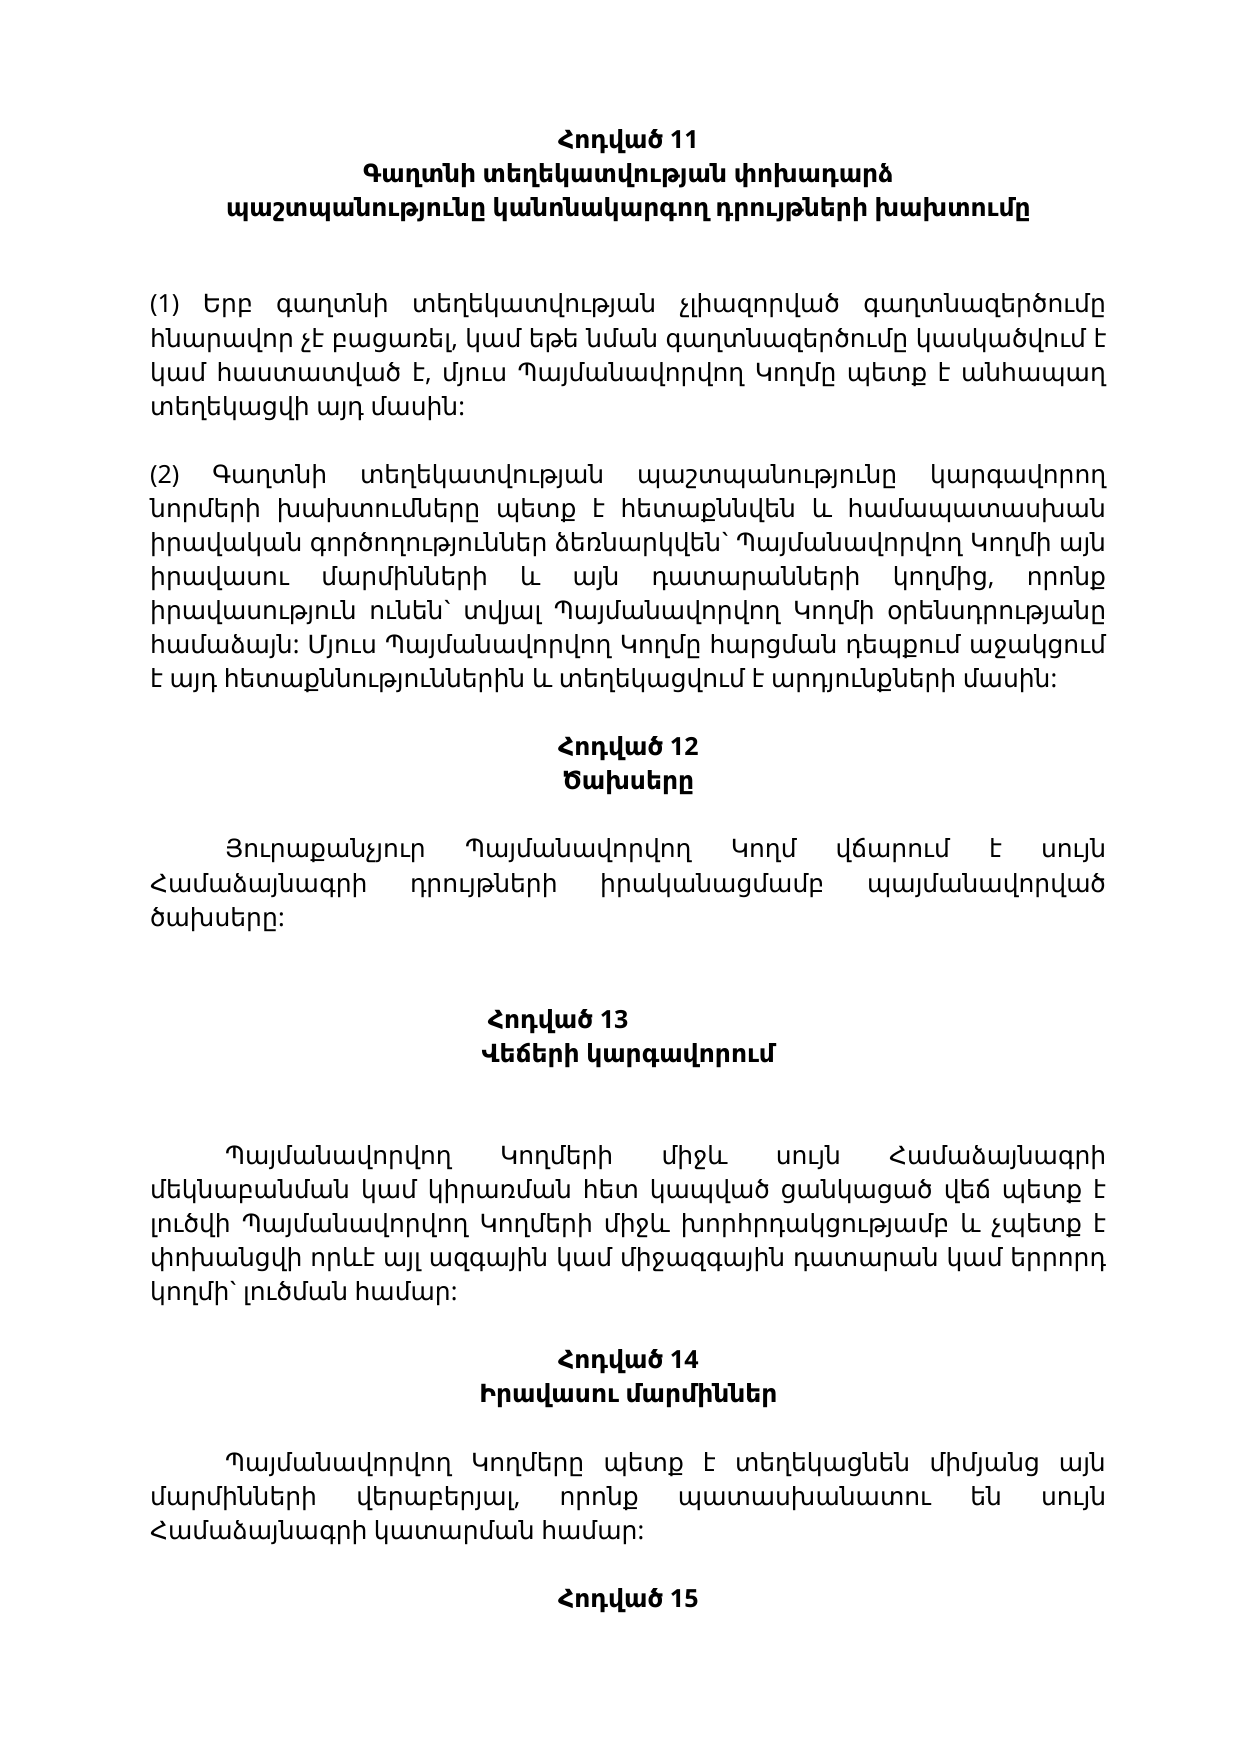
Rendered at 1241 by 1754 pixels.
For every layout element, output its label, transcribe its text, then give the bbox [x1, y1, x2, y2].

text Հոդված 14 [150, 1342, 1106, 1376]
text (2) Գաղտնի տեղեկատվության պաշտպանությունը կարգավորող նորմերի խախտումները պետք է հետաքննվեն և համապատասխան իրավական գործողություններ ձեռնարկվեն` Պայմանավորվող Կողմի այն իրավասու մարմինների և այն դատարանների կողմից, որոնք իրավասություն ունեն` տվյալ Պայմանավորվող Կողմի օրենսդրությանը համաձայն: Մյուս Պայմանավորվող Կողմը հարցման դեպքում աջակցում է այդ հետաքննություններին և տեղեկացվում է արդյունքների մասին: [150, 456, 1106, 695]
text պաշտպանությունը կանոնակարգող դրույթների խախտումը [150, 190, 1106, 224]
text (1) Երբ գաղտնի տեղեկատվության չլիազորված գաղտնազերծումը հնարավոր չէ բացառել, կամ եթե նման գաղտնազերծումը կասկածվում է կամ հաստատված է, մյուս Պայմանավորվող Կողմը պետք է անհապաղ տեղեկացվի այդ մասին: [150, 286, 1106, 422]
text Վեճերի կարգավորում [150, 1036, 1106, 1069]
text Հոդված 11 [150, 122, 1106, 156]
text Հոդված 12 [150, 729, 1106, 763]
text Յուրաքանչյուր Պայմանավորվող Կողմ վճարում է սույն Համաձայնագրի դրույթների իրականացմամբ պայմանավորված ծախսերը: [150, 831, 1106, 933]
text Ծախսերը [150, 763, 1106, 797]
text Հոդված 15 [150, 1581, 1106, 1614]
text Պայմանավորվող Կողմերը պետք է տեղեկացնեն միմյանց այն մարմինների վերաբերյալ, որոնք պատասխանատու են սույն Համաձայնագրի կատարման համար: [150, 1444, 1106, 1546]
text Հոդված 13 [150, 1001, 1106, 1036]
text Պայմանավորվող Կողմերի միջև սույն Համաձայնագրի մեկնաբանման կամ կիրառման հետ կապված ցանկացած վեճ պետք է լուծվի Պայմանավորվող Կողմերի միջև խորհրդակցությամբ և չպետք է փոխանցվի որևէ այլ ազգային կամ միջազգային դատարան կամ երրորդ կողմի` լուծման համար: [150, 1138, 1106, 1308]
text Գաղտնի տեղեկատվության փոխադարձ [150, 156, 1106, 190]
text Իրավասու մարմիններ [150, 1376, 1106, 1410]
